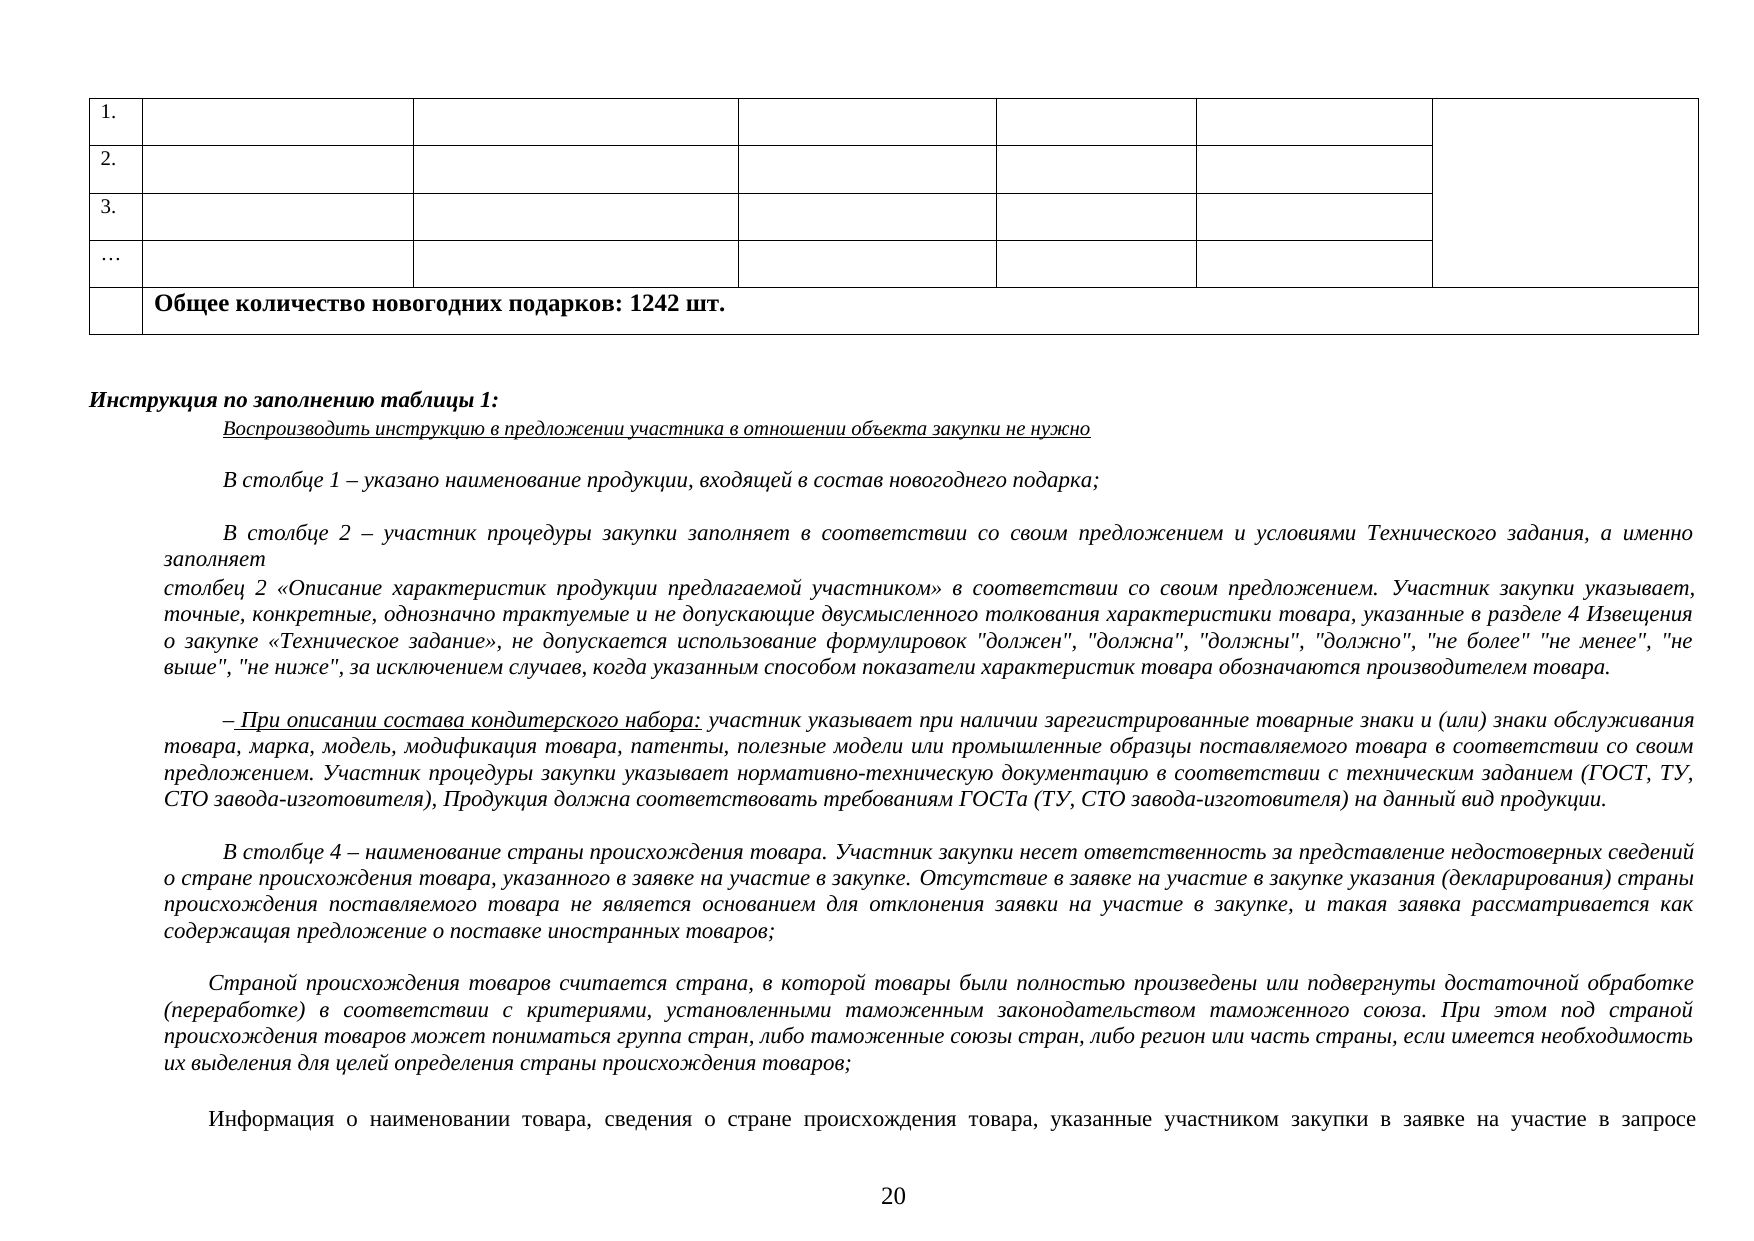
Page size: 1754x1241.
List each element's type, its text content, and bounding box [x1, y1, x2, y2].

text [164, 1105, 1698, 1131]
table_cell 3. [90, 194, 142, 240]
table_cell [739, 241, 996, 287]
table_cell [143, 99, 413, 145]
text В столбце 2 – участник процедуры закупки заполняет в соответствии со своим предложением и условиями Технического задания, а именно заполняет столбец 2 «Описание характеристик продукции предлагаемой участником» в соответствии со своим предложением. Участник закупки указывает, точные, конкретные, однозначно трактуемые и не допускающие двусмысленного толкования характеристики товара, указанные в разделе 4 Извещения о закупке «Техническое задание», не допускается использование формулировок "должен", "должна", "должны", "должно", "не более" "не менее", "не выше", "не ниже", за исключением случаев, когда указанным способом показатели характеристик товара обозначаются производителем товара. [164, 519, 1698, 679]
table_cell 2. [90, 146, 142, 192]
table_cell [1197, 146, 1432, 192]
table_cell [414, 99, 738, 145]
table_cell Общее количество новогодних подарков: 1242 шт. [143, 288, 1698, 334]
table_cell [1197, 241, 1432, 287]
table_cell 1. [90, 99, 142, 145]
text – При описании состава кондитерского набора: участник указывает при наличии зарегистрированные товарные знаки и (или) знаки обслуживания товара, марка, модель, модификация товара, патенты, полезные модели или промышленные образцы поставляемого товара в соответствии со своим предложением. Участник процедуры закупки указывает нормативно-техническую документацию в соответствии с техническим заданием (ГОСТ, ТУ, СТО завода-изготовителя), Продукция должна соответствовать требованиям ГОСТа (ТУ, СТО завода-изготовителя) на данный вид продукции. [164, 706, 1698, 811]
table_cell [1197, 194, 1432, 240]
table_cell [739, 146, 996, 192]
table_cell [997, 241, 1196, 287]
table_cell [414, 241, 738, 287]
table_cell [90, 288, 142, 334]
table_cell [997, 146, 1196, 192]
text В столбце 1 – указано наименование продукции, входящей в состав новогоднего подарка; [164, 466, 1698, 493]
table_cell [143, 146, 413, 192]
table_cell [739, 194, 996, 240]
table_cell … [90, 241, 142, 287]
table_cell [997, 194, 1196, 240]
table_cell [997, 99, 1196, 145]
table_cell [414, 194, 738, 240]
table_cell [414, 146, 738, 192]
table_cell [143, 194, 413, 240]
table_cell [1197, 99, 1432, 145]
text Инструкция по заполнению таблицы 1: [89, 386, 1698, 412]
table_cell [739, 99, 996, 145]
text Страной происхождения товаров считается страна, в которой товары были полностью произведены или подвергнуты достаточной обработке (переработке) в соответствии с критериями, установленными таможенным законодательством таможенного союза. При этом под страной происхождения товаров может пониматься группа стран, либо таможенные союзы стран, либо регион или часть страны, если имеется необходимость их выделения для целей определения страны происхождения товаров; [164, 969, 1698, 1075]
text Воспроизводить инструкцию в предложении участника в отношении объекта закупки не нужно [164, 416, 1698, 440]
table_cell [143, 241, 413, 287]
text В столбце 4 – наименование страны происхождения товара. Участник закупки несет ответственность за представление недостоверных сведений о стране происхождения товара, указанного в заявке на участие в закупке. Отсутствие в заявке на участие в закупке указания (декларирования) страны происхождения поставляемого товара не является основанием для отклонения заявки на участие в закупке, и такая заявка рассматривается как содержащая предложение о поставке иностранных товаров; [164, 838, 1698, 943]
